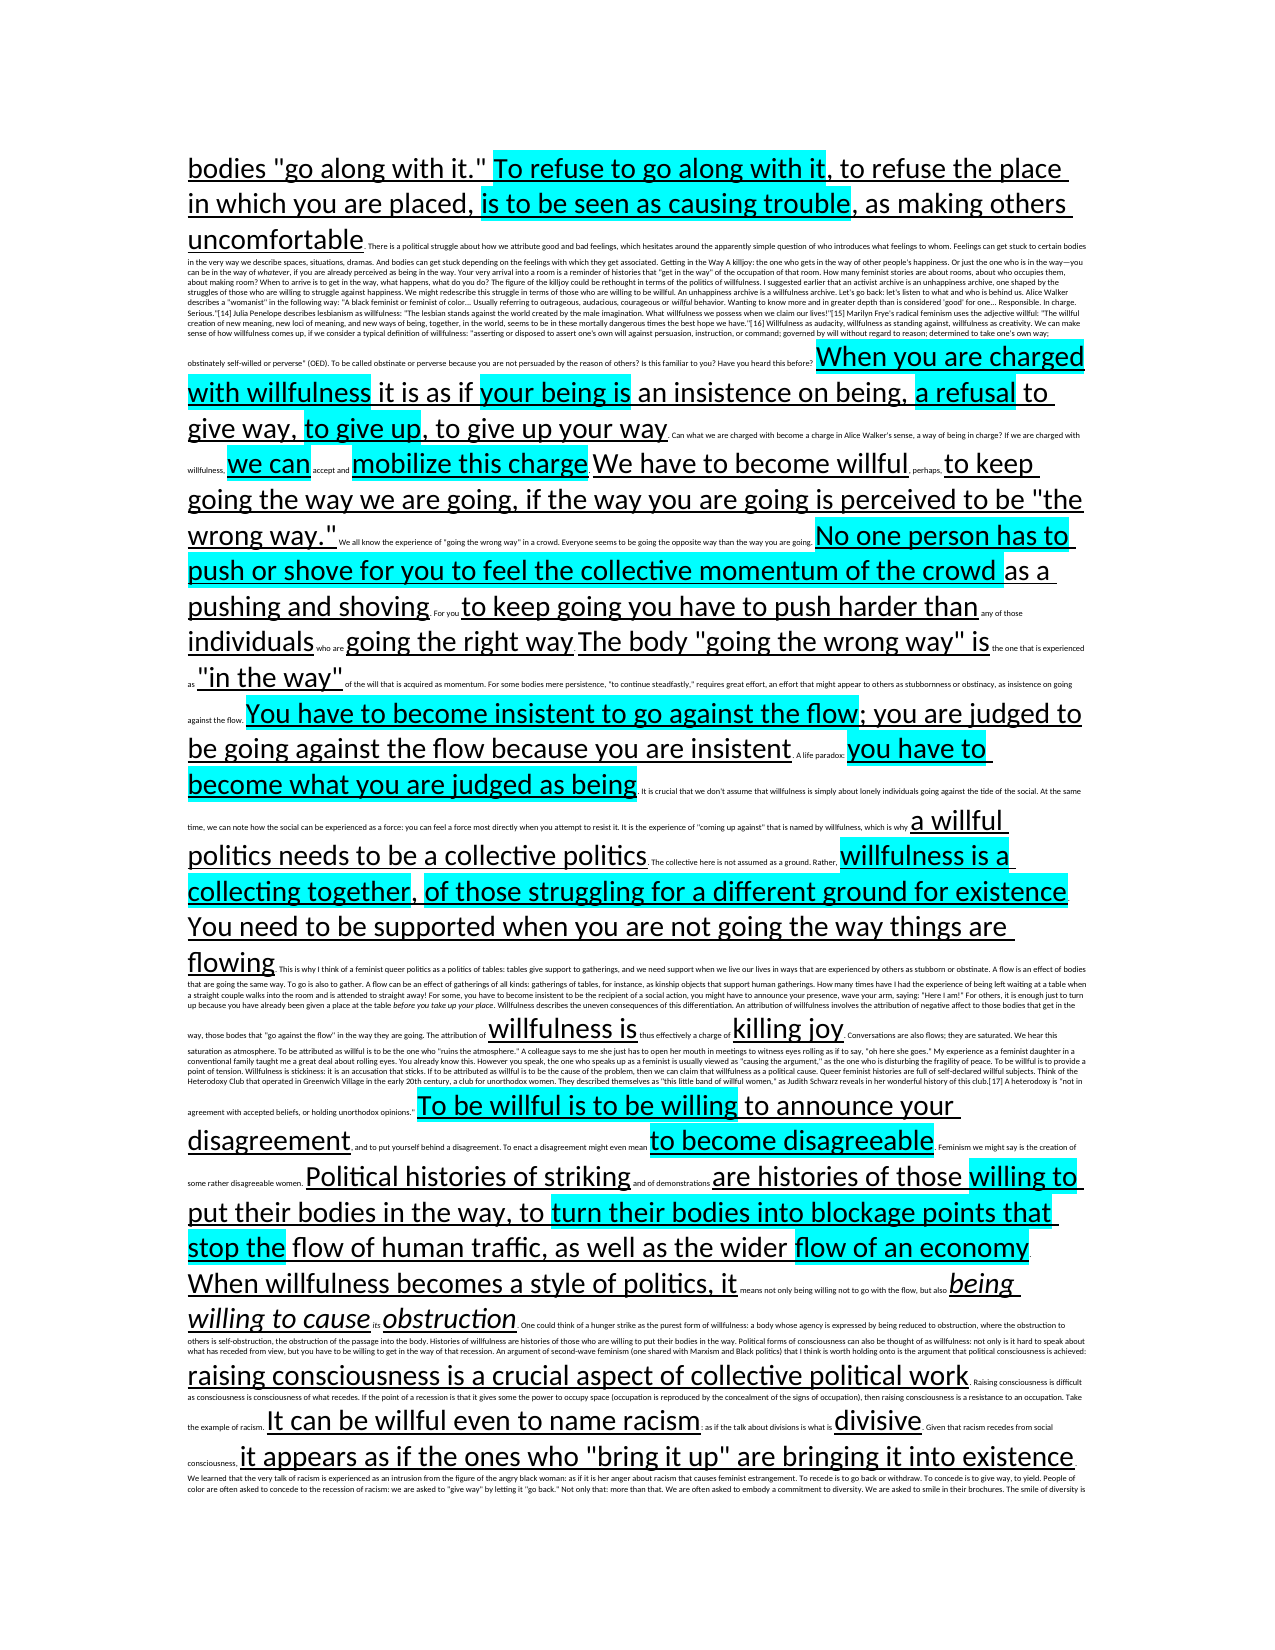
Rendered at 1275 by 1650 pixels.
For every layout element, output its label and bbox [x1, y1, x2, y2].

text [187, 150, 1087, 1494]
